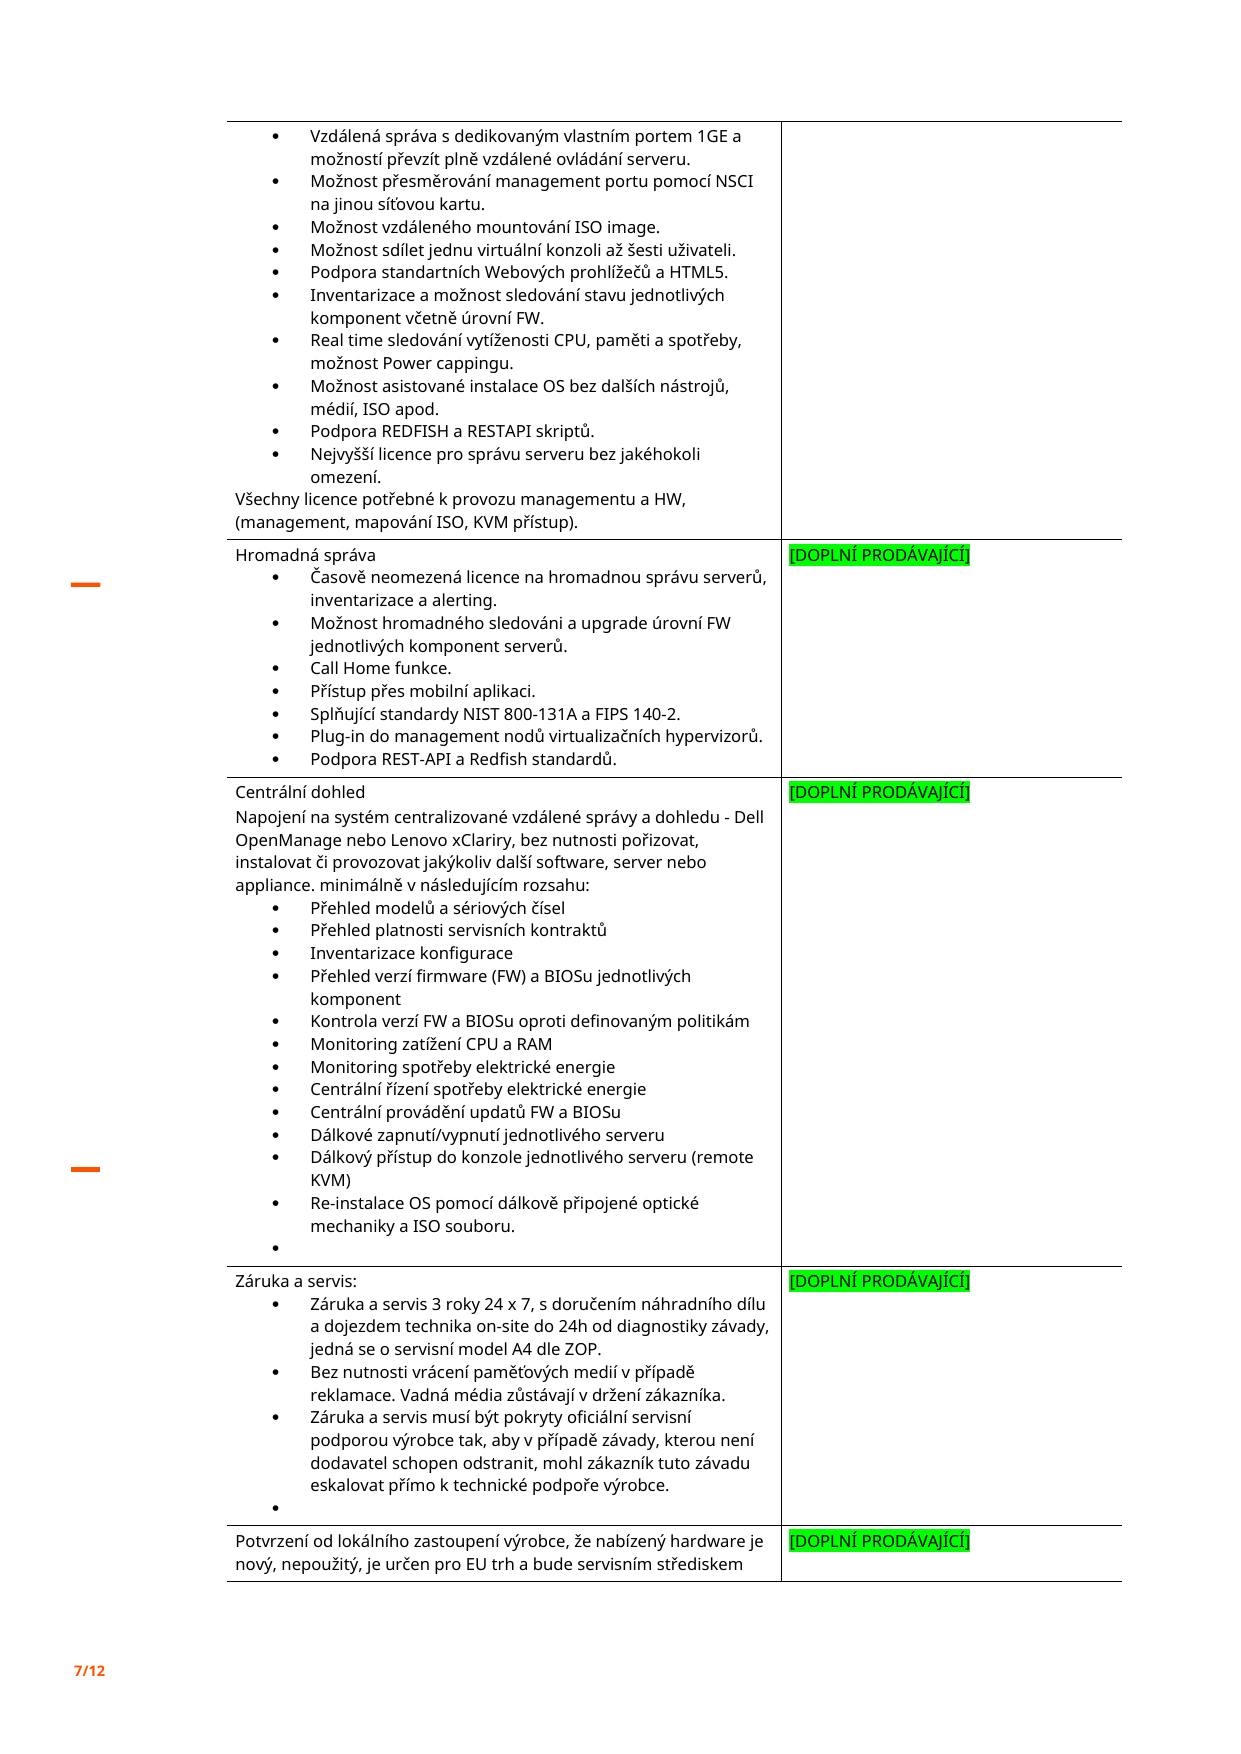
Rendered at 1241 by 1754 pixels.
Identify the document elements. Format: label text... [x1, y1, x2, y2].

table_cell [DOPLNÍ PRODÁVAJÍCÍ] [782, 540, 1122, 776]
table_cell Záruka a servis: Záruka a servis 3 roky 24 x 7, s doručením náhradního dílu a dojezdem technika on-site do 24h od diagnostiky závady, jedná se o servisní model A4 dle ZOP. Bez nutnosti vrácení paměťových medií v případě reklamace. Vadná média zůstávají v držení zákazníka. Záruka a servis musí být pokryty oficiální servisní podporou výrobce tak, aby v případě závady, kterou není dodavatel schopen odstranit, mohl zákazník tuto závadu eskalovat přímo k technické podpoře výrobce. [227, 1267, 781, 1525]
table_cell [782, 1526, 1122, 1581]
table_cell [DOPLNÍ PRODÁVAJÍCÍ] [782, 778, 1122, 1266]
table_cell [782, 122, 1122, 539]
table_cell Hromadná správa Časově neomezená licence na hromadnou správu serverů, inventarizace a alerting. Možnost hromadného sledováni a upgrade úrovní FW jednotlivých komponent serverů. Call Home funkce. Přístup přes mobilní aplikaci. Splňující standardy NIST 800-131A a FIPS 140-2. Plug-in do management nodů virtualizačních hypervizorů. Podpora REST-API a Redfish standardů. [227, 540, 781, 776]
table_cell Centrální dohled Napojení na systém centralizované vzdálené správy a dohledu - Dell OpenManage nebo Lenovo xClariry, bez nutnosti pořizovat, instalovat či provozovat jakýkoliv další software, server nebo appliance. minimálně v následujícím rozsahu: Přehled modelů a sériových čísel Přehled platnosti servisních kontraktů Inventarizace konfigurace Přehled verzí firmware (FW) a BIOSu jednotlivých komponent Kontrola verzí FW a BIOSu oproti definovaným politikám Monitoring zatížení CPU a RAM Monitoring spotřeby elektrické energie Centrální řízení spotřeby elektrické energie Centrální provádění updatů FW a BIOSu Dálkové zapnutí/vypnutí jednotlivého serveru Dálkový přístup do konzole jednotlivého serveru (remote KVM) Re-instalace OS pomocí dálkově připojené optické mechaniky a ISO souboru. [227, 778, 781, 1266]
table_cell [DOPLNÍ PRODÁVAJÍCÍ] [782, 1267, 1122, 1525]
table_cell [227, 1526, 781, 1581]
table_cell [227, 122, 781, 539]
